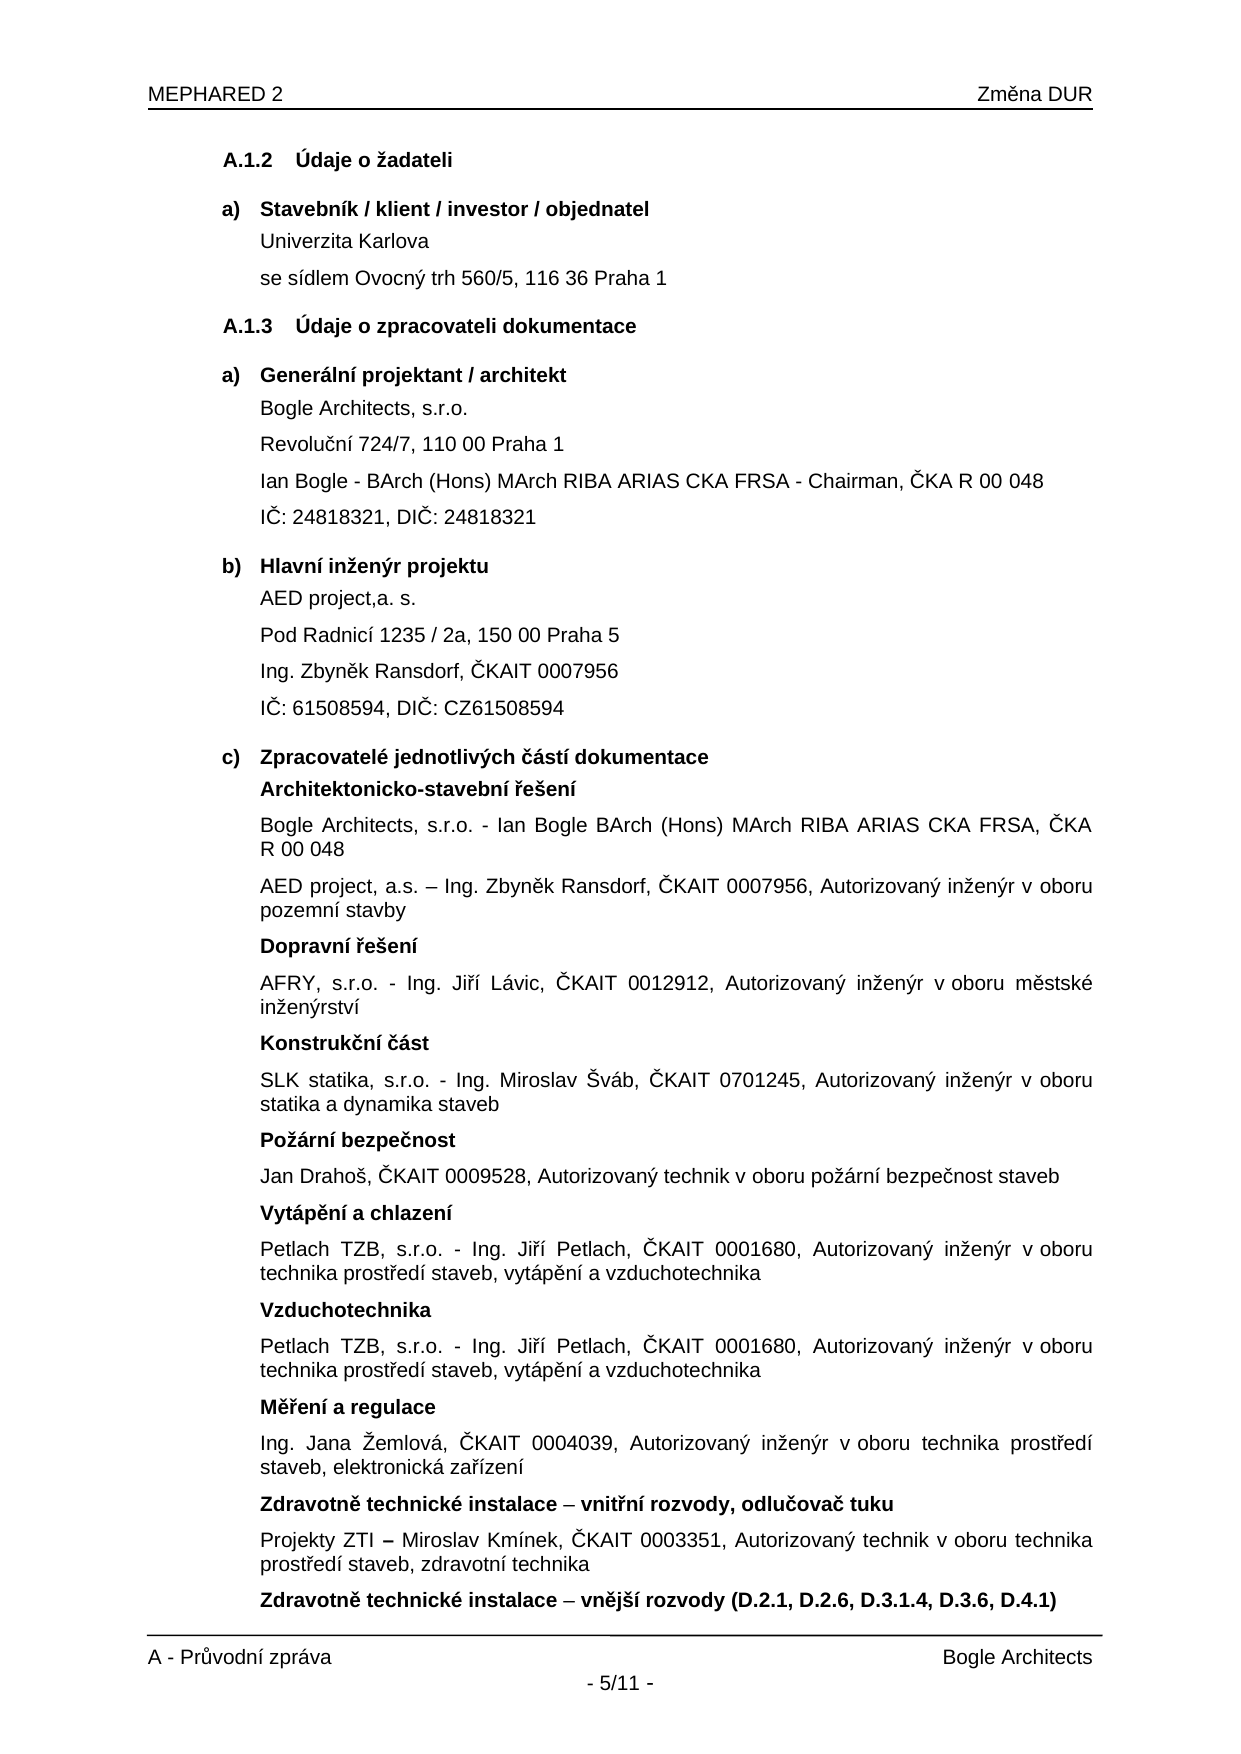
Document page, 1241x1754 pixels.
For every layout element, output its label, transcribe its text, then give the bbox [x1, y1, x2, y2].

text Bogle Architects, s.r.o. - Ian Bogle BArch (Hons) MArch RIBA ARIAS CKA FRSA, ČKA R 00 048 [260, 813, 1093, 861]
text Ing. Zbyněk Ransdorf, ČKAIT 0007956 [260, 659, 1093, 683]
text IČ: 24818321, DIČ: 24818321 [260, 505, 1093, 529]
subtitle Konstrukční část [260, 1031, 1093, 1055]
subtitle Architektonicko-stavební řešení [260, 777, 1093, 801]
text Hlavní inženýr projektu [222, 554, 1093, 578]
text Jan Drahoš, ČKAIT 0009528, Autorizovaný technik v oboru požární bezpečnost staveb [260, 1164, 1093, 1188]
text AED project, a.s. – Ing. Zbyněk Ransdorf, ČKAIT 0007956, Autorizovaný inženýr v oboru pozemní stavby [260, 874, 1093, 922]
text Stavebník / klient / investor / objednatel [222, 197, 1093, 221]
subtitle Dopravní řešení [260, 934, 1093, 958]
text Ing. Jana Žemlová, ČKAIT 0004039, Autorizovaný inženýr v oboru technika prostředí staveb, elektronická zařízení [260, 1431, 1093, 1479]
text Zpracovatelé jednotlivých částí dokumentace [222, 744, 1093, 768]
text Petlach TZB, s.r.o. - Ing. Jiří Petlach, ČKAIT 0001680, Autorizovaný inženýr v oboru technika prostředí staveb, vytápění a vzduchotechnika [260, 1334, 1093, 1382]
subtitle Požární bezpečnost [260, 1128, 1093, 1152]
text Revoluční 724/7, 110 00 Praha 1 [260, 432, 1093, 456]
text SLK statika, s.r.o. - Ing. Miroslav Šváb, ČKAIT 0701245, Autorizovaný inženýr v oboru statika a dynamika staveb [260, 1067, 1093, 1115]
text se sídlem Ovocný trh 560/5, 116 36 Praha 1 [260, 265, 1093, 289]
text Údaje o zpracovateli dokumentace [223, 314, 1093, 338]
text Generální projektant / architekt [222, 363, 1093, 387]
subtitle Měření a regulace [260, 1394, 1093, 1418]
text IČ: 61508594, DIČ: CZ61508594 [260, 696, 1093, 719]
subtitle Vzduchotechnika [260, 1298, 1093, 1322]
text AED project,a. s. [260, 586, 1093, 610]
subtitle Zdravotně technické instalace – vnější rozvody (D.2.1, D.2.6, D.3.1.4, D.3.6, D.4.1) [260, 1588, 1093, 1612]
subtitle Vytápění a chlazení [260, 1201, 1093, 1225]
text Ian Bogle - BArch (Hons) MArch RIBA ARIAS CKA FRSA - Chairman, ČKA R 00 048 [260, 468, 1093, 492]
text Bogle Architects, s.r.o. [260, 396, 1093, 419]
text Údaje o žadateli [223, 148, 1093, 172]
text Petlach TZB, s.r.o. - Ing. Jiří Petlach, ČKAIT 0001680, Autorizovaný inženýr v oboru technika prostředí staveb, vytápění a vzduchotechnika [260, 1237, 1093, 1285]
text Projekty ZTI – Miroslav Kmínek, ČKAIT 0003351, Autorizovaný technik v oboru technika prostředí staveb, zdravotní technika [260, 1528, 1093, 1576]
text AFRY, s.r.o. - Ing. Jiří Lávic, ČKAIT 0012912, Autorizovaný inženýr v oboru městské inženýrství [260, 971, 1093, 1018]
text Univerzita Karlova [260, 229, 1093, 253]
subtitle Zdravotně technické instalace – vnitřní rozvody, odlučovač tuku [260, 1491, 1093, 1515]
text Pod Radnicí 1235 / 2a, 150 00 Praha 5 [260, 623, 1093, 647]
